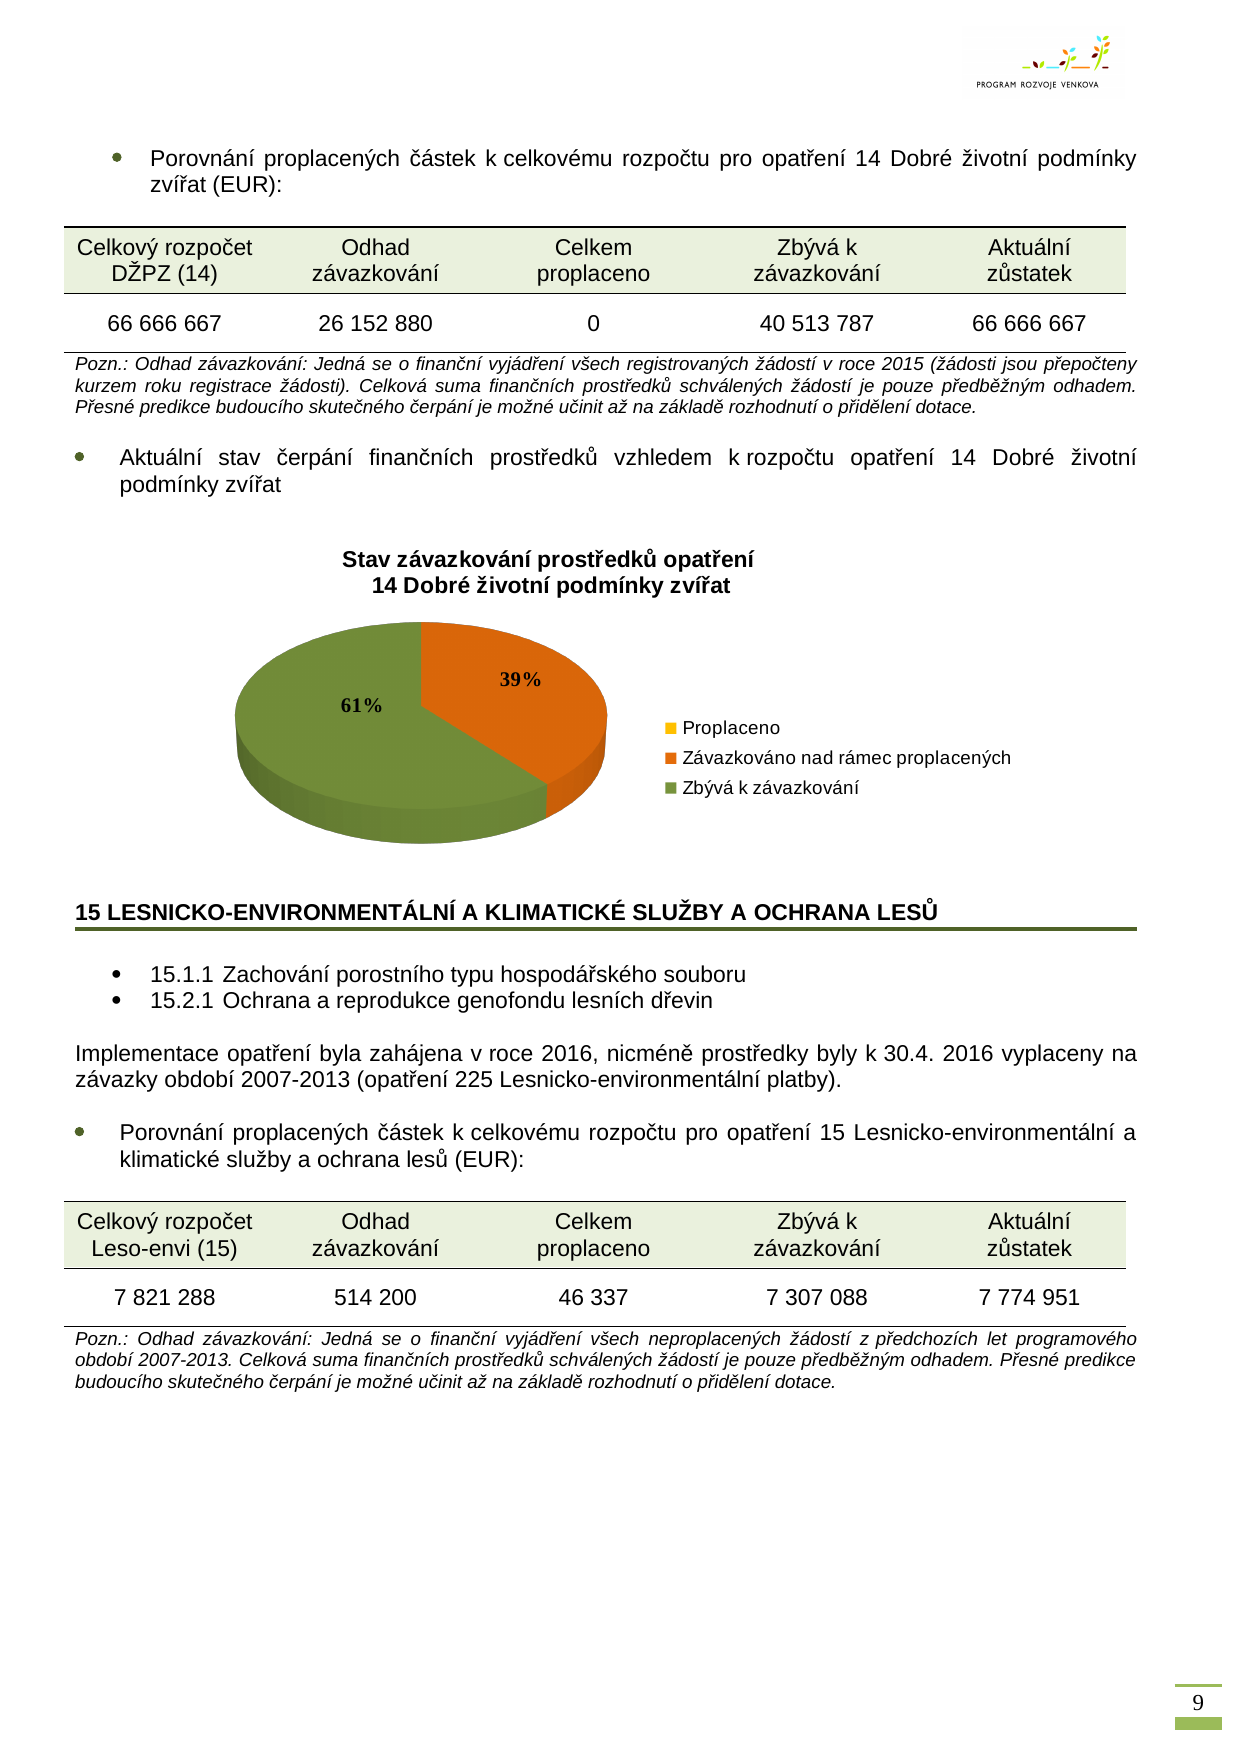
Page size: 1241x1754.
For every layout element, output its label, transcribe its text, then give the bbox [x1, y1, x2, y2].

table_cell 46 337 [486, 1269, 701, 1326]
table_header Celkem proplaceno [486, 1202, 701, 1267]
table_header Odhad závazkování [265, 228, 486, 293]
text Pozn.: Odhad závazkování: Jedná se o finanční vyjádření všech registrovaných žádostí v roce 2015 (žádosti jsou přepočteny kurzem roku registrace žádosti). Celková suma finančních prostředků schválených žádostí je pouze předběžným odhadem. Přesné predikce budoucího skutečného čerpání je možné učinit až na základě rozhodnutí o přidělení dotace. [75, 353, 1137, 417]
list 15.2.1 Ochrana a reprodukce genofondu lesních dřevin [112, 987, 1137, 1013]
table_cell 7 821 288 [64, 1269, 265, 1326]
table_cell 66 666 667 [933, 294, 1126, 352]
text 15 Lesnicko-environmentální a klimatické služby a ochrana lesů [75, 899, 1137, 927]
list Aktuální stav čerpání finančních prostředků vzhledem k rozpočtu opatření 14 Dobré životní podmínky zvířat [75, 444, 1137, 497]
table_cell 7 307 088 [701, 1269, 933, 1326]
table_header Zbývá k závazkování [701, 1202, 933, 1267]
table_cell 26 152 880 [265, 294, 486, 352]
list Porovnání proplacených částek k celkovému rozpočtu pro opatření 15 Lesnicko-environmentální a klimatické služby a ochrana lesů (EUR): [75, 1119, 1137, 1172]
table_header Odhad závazkování [265, 1202, 486, 1267]
picture [962, 26, 1125, 100]
table_cell 0 [486, 294, 701, 352]
table_header Zbývá k závazkování [701, 228, 933, 293]
list Porovnání proplacených částek k celkovému rozpočtu pro opatření 14 Dobré životní podmínky zvířat (EUR): [112, 144, 1137, 198]
list 15.1.1 Zachování porostního typu hospodářského souboru [112, 961, 1137, 987]
table_cell 7 774 951 [933, 1269, 1126, 1326]
table_cell 40 513 787 [701, 294, 933, 352]
table_header Celkový rozpočet Leso-envi (15) [64, 1202, 265, 1267]
table_header Celkový rozpočet DŽPZ (14) [64, 228, 265, 293]
table_header Celkem proplaceno [486, 228, 701, 293]
text Pozn.: Odhad závazkování: Jedná se o finanční vyjádření všech neproplacených žádostí z předchozích let programového období 2007-2013. Celková suma finančních prostředků schválených žádostí je pouze předběžným odhadem. Přesné predikce budoucího skutečného čerpání je možné učinit až na základě rozhodnutí o přidělení dotace. [75, 1327, 1137, 1392]
table_cell 514 200 [265, 1269, 486, 1326]
text Implementace opatření byla zahájena v roce 2016, nicméně prostředky byly k 30.4. 2016 vyplaceny na závazky období 2007-2013 (opatření 225 Lesnicko-environmentální platby). [75, 1040, 1137, 1093]
table_header Aktuální zůstatek [933, 228, 1126, 293]
table_cell 66 666 667 [64, 294, 265, 352]
table_header Aktuální zůstatek [933, 1202, 1126, 1267]
